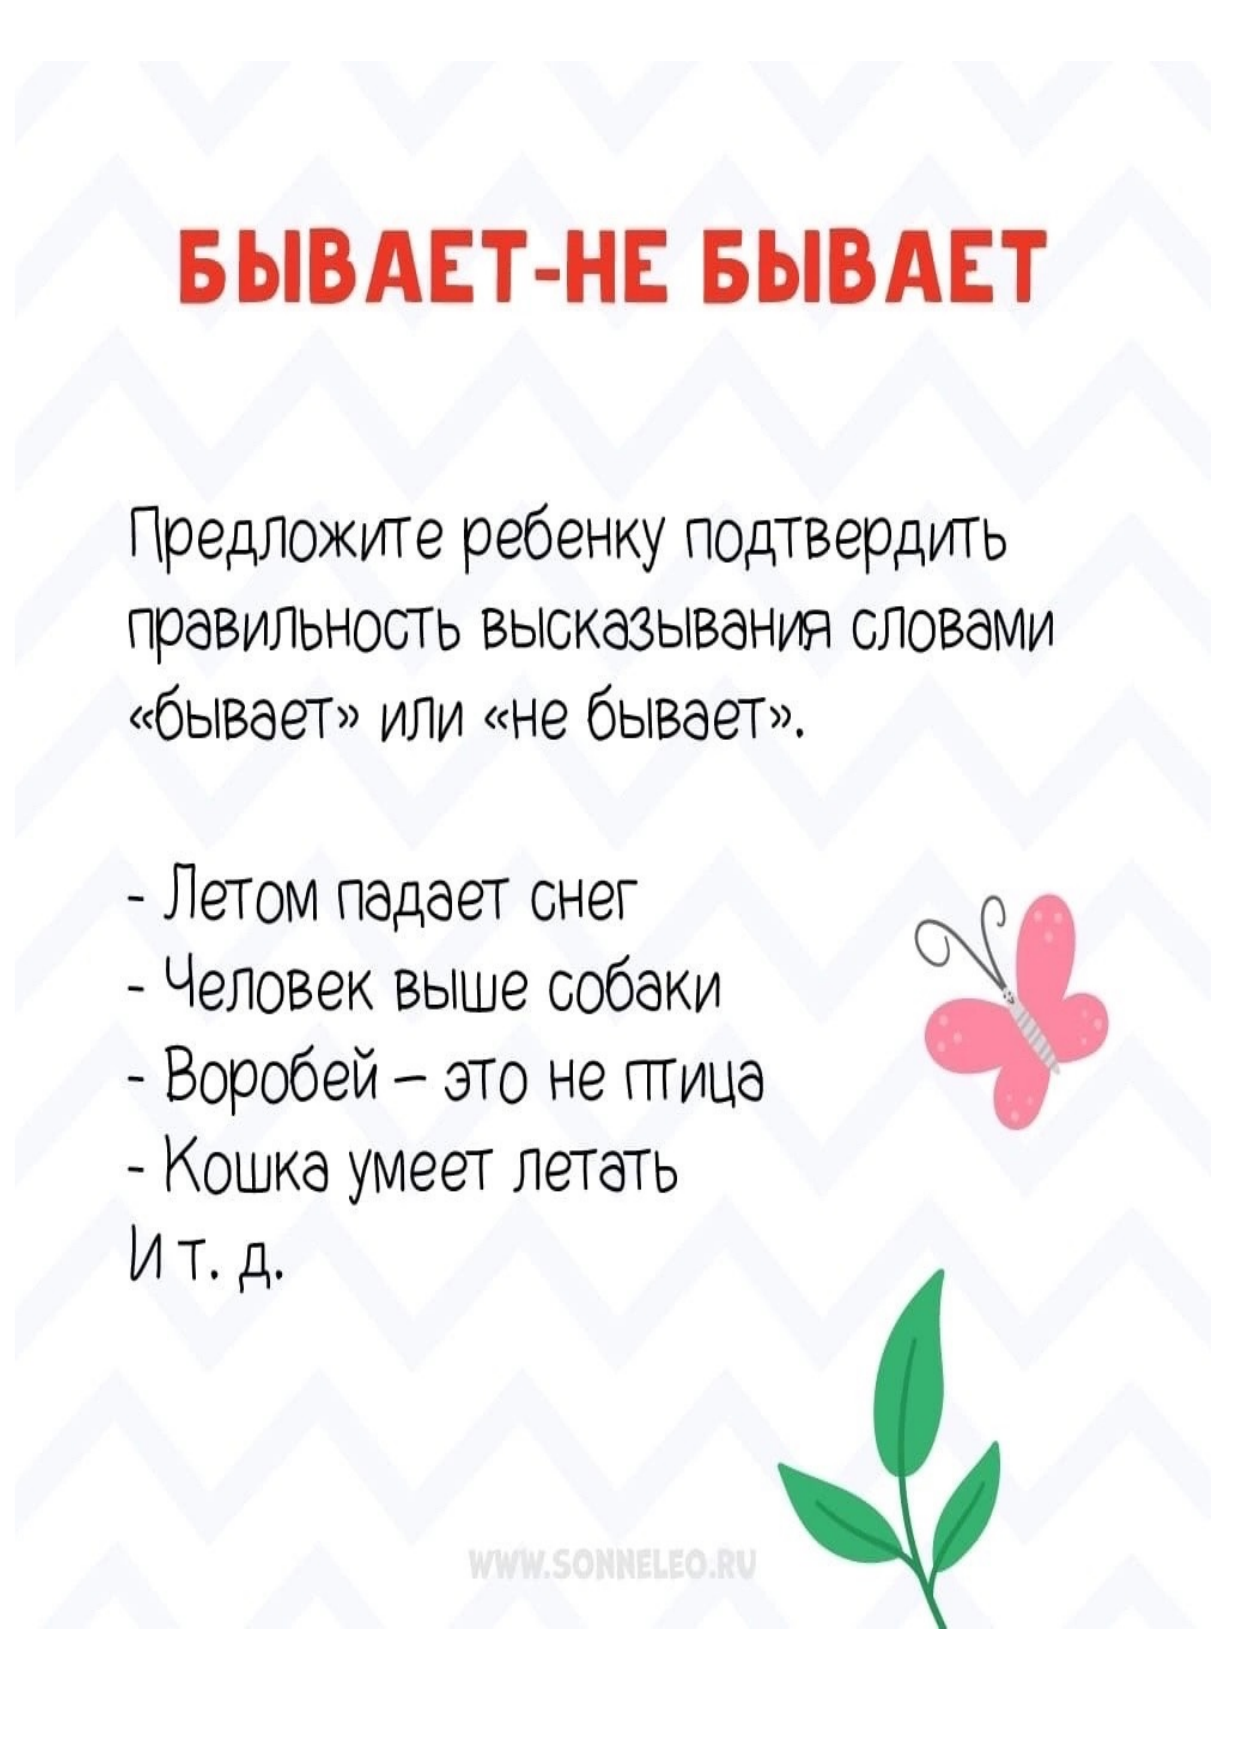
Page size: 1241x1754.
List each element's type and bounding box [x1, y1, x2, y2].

picture [14, 61, 1211, 1629]
